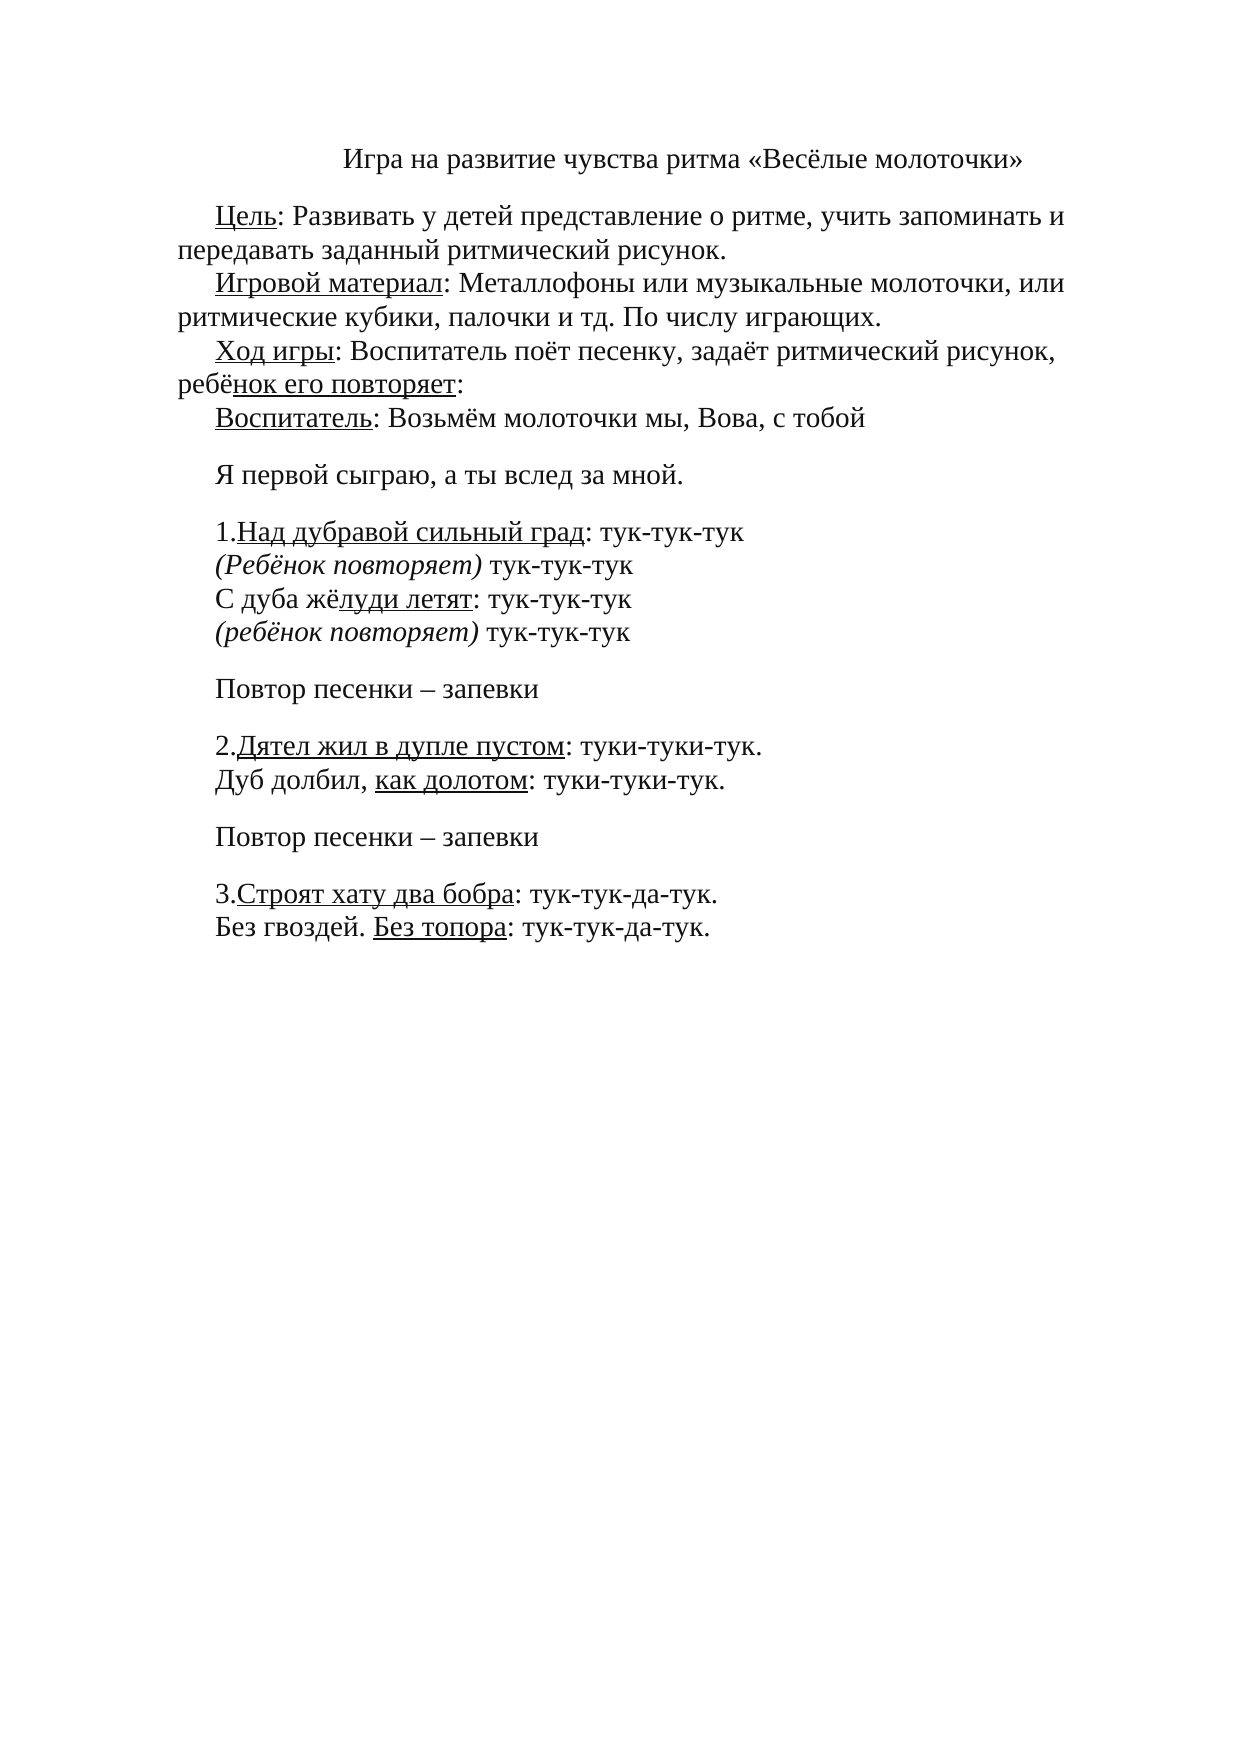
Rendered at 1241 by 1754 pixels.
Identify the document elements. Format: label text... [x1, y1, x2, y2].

text Без гвоздей. Без топора: тук-тук-да-тук. [177, 909, 1152, 943]
text Игровой материал: Металлофоны или музыкальные молоточки, или ритмические кубики, палочки и тд. По числу играющих. [177, 266, 1152, 333]
text (Ребёнок повторяет) тук-тук-тук [177, 547, 1152, 581]
text Повтор песенки – запевки [177, 819, 1152, 852]
text (ребёнок повторяет) тук-тук-тук [177, 614, 1152, 648]
text Воспитатель: Возьмём молоточки мы, Вова, с тобой [177, 400, 1152, 433]
text С дуба жёлуди летят: тук-тук-тук [177, 581, 1152, 614]
text Игра на развитие чувства ритма «Весёлые молоточки» [177, 142, 1152, 175]
text 2.Дятел жил в дупле пустом: туки-туки-тук. [177, 728, 1152, 762]
text 3.Строят хату два бобра: тук-тук-да-тук. [177, 876, 1152, 909]
text 1.Над дубравой сильный град: тук-тук-тук [177, 514, 1152, 547]
text Я первой сыграю, а ты вслед за мной. [177, 457, 1152, 490]
text Повтор песенки – запевки [177, 671, 1152, 705]
text Цель: Развивать у детей представление о ритме, учить запоминать и передавать заданный ритмический рисунок. [177, 198, 1152, 266]
text Ход игры: Воспитатель поёт песенку, задаёт ритмический рисунок, ребёнок его повторяет: [177, 333, 1152, 400]
text Дуб долбил, как долотом: туки-туки-тук. [177, 762, 1152, 795]
